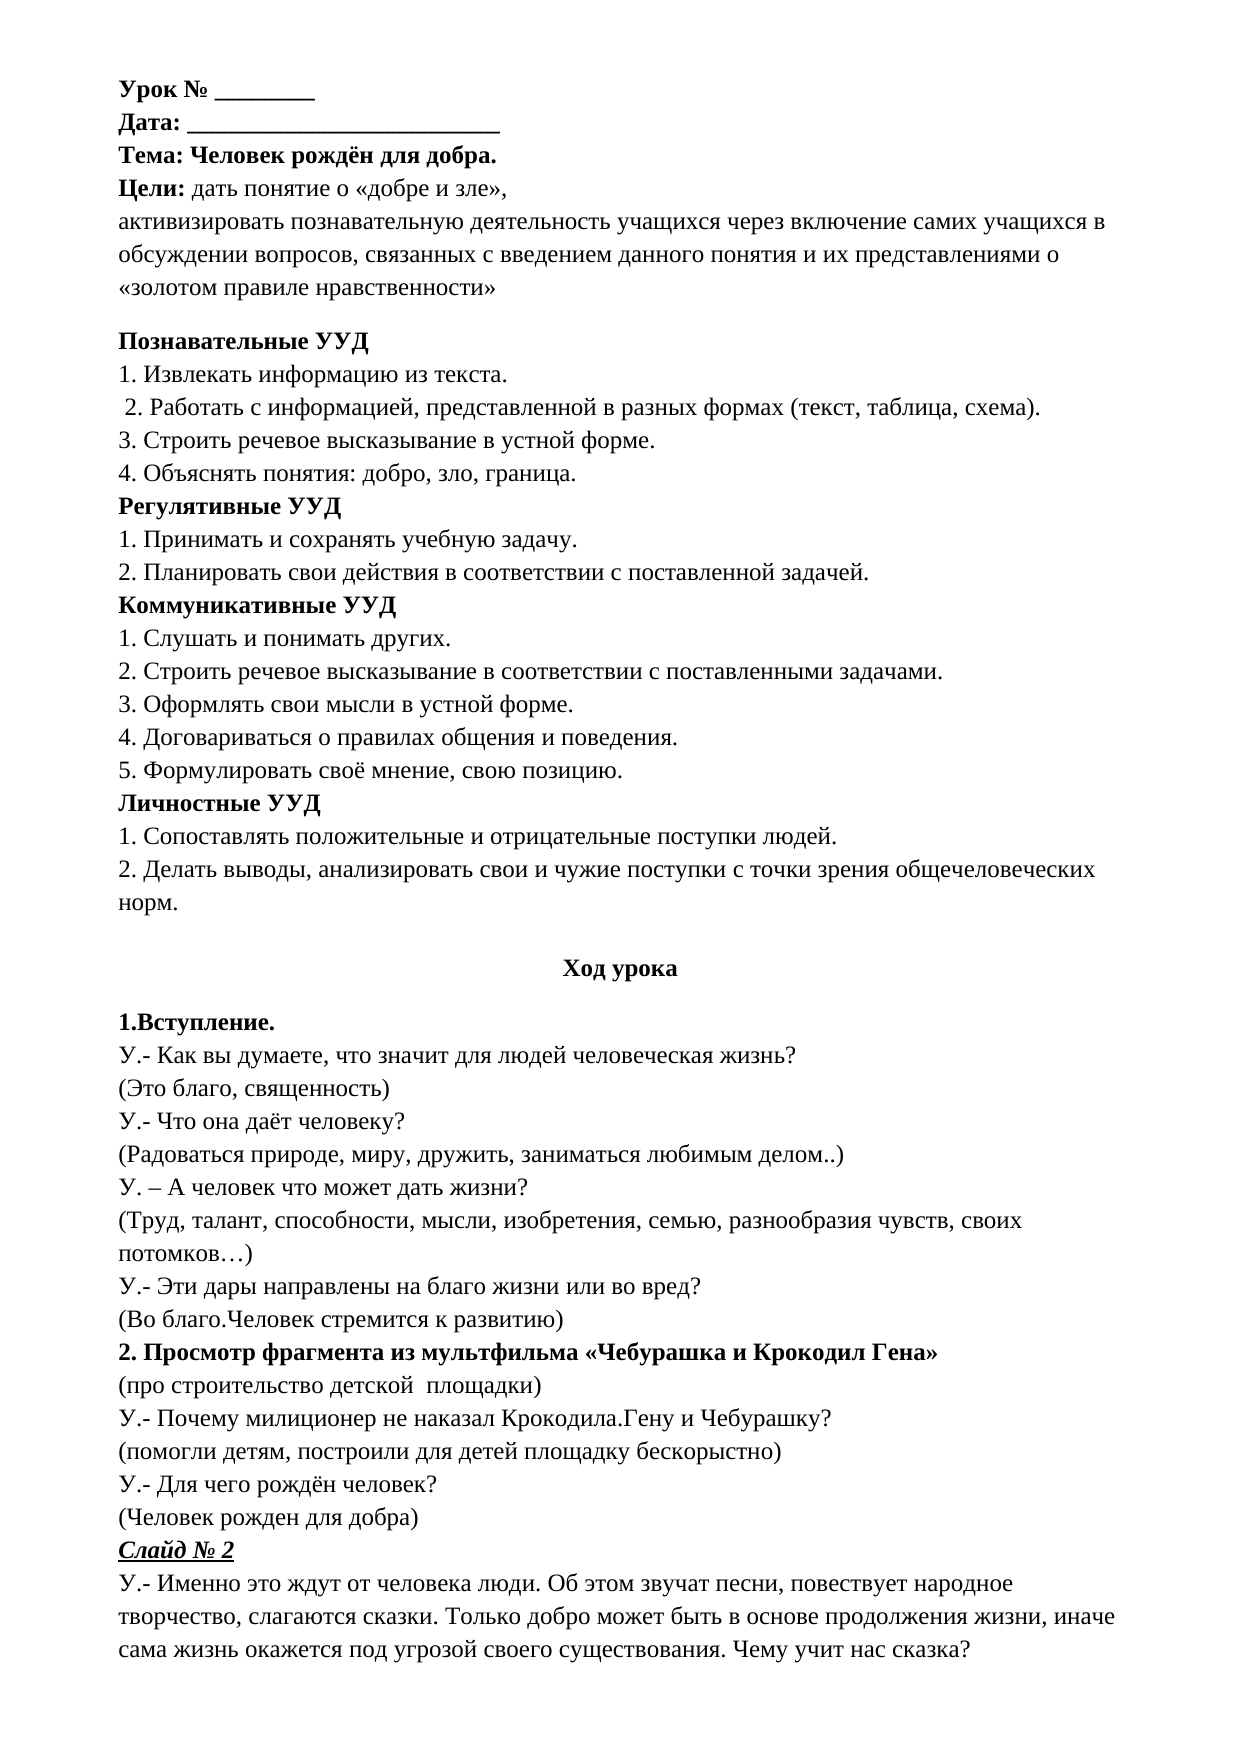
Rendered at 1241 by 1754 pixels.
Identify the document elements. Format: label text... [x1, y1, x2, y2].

text 2. Планировать свои действия в соответствии с поставленной задачей. [118, 557, 1122, 586]
text Регулятивные УУД [118, 491, 1122, 520]
list (Во благо.Человек стремится к развитию) [118, 1304, 1122, 1333]
text 2. Делать выводы, анализировать свои и чужие поступки с точки зрения общечеловеческих норм. [118, 854, 1122, 916]
text Дата: _________________________ [118, 107, 1122, 136]
list 2. Просмотр фрагмента из мультфильма «Чебурашка и Крокодил Гена» [118, 1337, 1122, 1366]
text 1. Слушать и понимать других. [118, 623, 1122, 652]
text Тема: Человек рождён для добра. [118, 140, 1122, 169]
list (про строительство детской площадки) [118, 1370, 1122, 1399]
text 5. Формулировать своё мнение, свою позицию. [118, 755, 1122, 784]
list У.- Именно это ждут от человека люди. Об этом звучат песни, повествует народное творчество, слагаются сказки. Только добро может быть в основе продолжения жизни, иначе сама жизнь окажется под угрозой своего существования. Чему учит нас сказка? [118, 1568, 1122, 1663]
text Коммуникативные УУД [118, 590, 1122, 619]
list У.- Что она даёт человеку? [118, 1106, 1122, 1135]
list У. – А человек что может дать жизни? [118, 1172, 1122, 1201]
list (помогли детям, построили для детей площадку бескорыстно) [118, 1436, 1122, 1465]
text Цели: дать понятие о «добре и зле», [118, 173, 1122, 202]
text Урок № ________ [118, 74, 1122, 103]
text Познавательные УУД [118, 326, 1122, 354]
list У.- Эти дары направлены на благо жизни или во вред? [118, 1271, 1122, 1300]
text 1. Извлекать информацию из текста. [118, 359, 1122, 388]
text активизировать познавательную деятельность учащихся через включение самих учащихся в обсуждении вопросов, связанных с введением данного понятия и их представлениями о «золотом правиле нравственности» [118, 206, 1122, 301]
text 4. Объяснять понятия: добро, зло, граница. [118, 458, 1122, 487]
list 1.Вступление. [118, 1007, 1122, 1036]
list Слайд № 2 [118, 1535, 1122, 1564]
text 3. Строить речевое высказывание в устной форме. [118, 425, 1122, 454]
list (Это благо, священность) [118, 1073, 1122, 1102]
text Личностные УУД [118, 788, 1122, 817]
text 4. Договариваться о правилах общения и поведения. [118, 722, 1122, 751]
list (Человек рожден для добра) [118, 1502, 1122, 1531]
list У.- Для чего рождён человек? [118, 1469, 1122, 1498]
text Ход урока [118, 953, 1122, 982]
text 1. Сопоставлять положительные и отрицательные поступки людей. [118, 821, 1122, 850]
text 2. Строить речевое высказывание в соответствии с поставленными задачами. [118, 656, 1122, 685]
text 3. Оформлять свои мысли в устной форме. [118, 689, 1122, 718]
text 1. Принимать и сохранять учебную задачу. [118, 524, 1122, 553]
list У.- Как вы думаете, что значит для людей человеческая жизнь? [118, 1040, 1122, 1069]
text 2. Работать с информацией, представленной в разных формах (текст, таблица, схема). [118, 392, 1122, 421]
list У.- Почему милиционер не наказал Крокодила.Гену и Чебурашку? [118, 1403, 1122, 1432]
list (Радоваться природе, миру, дружить, заниматься любимым делом..) [118, 1139, 1122, 1168]
list (Труд, талант, способности, мысли, изобретения, семью, разнообразия чувств, своих потомков…) [118, 1205, 1122, 1267]
